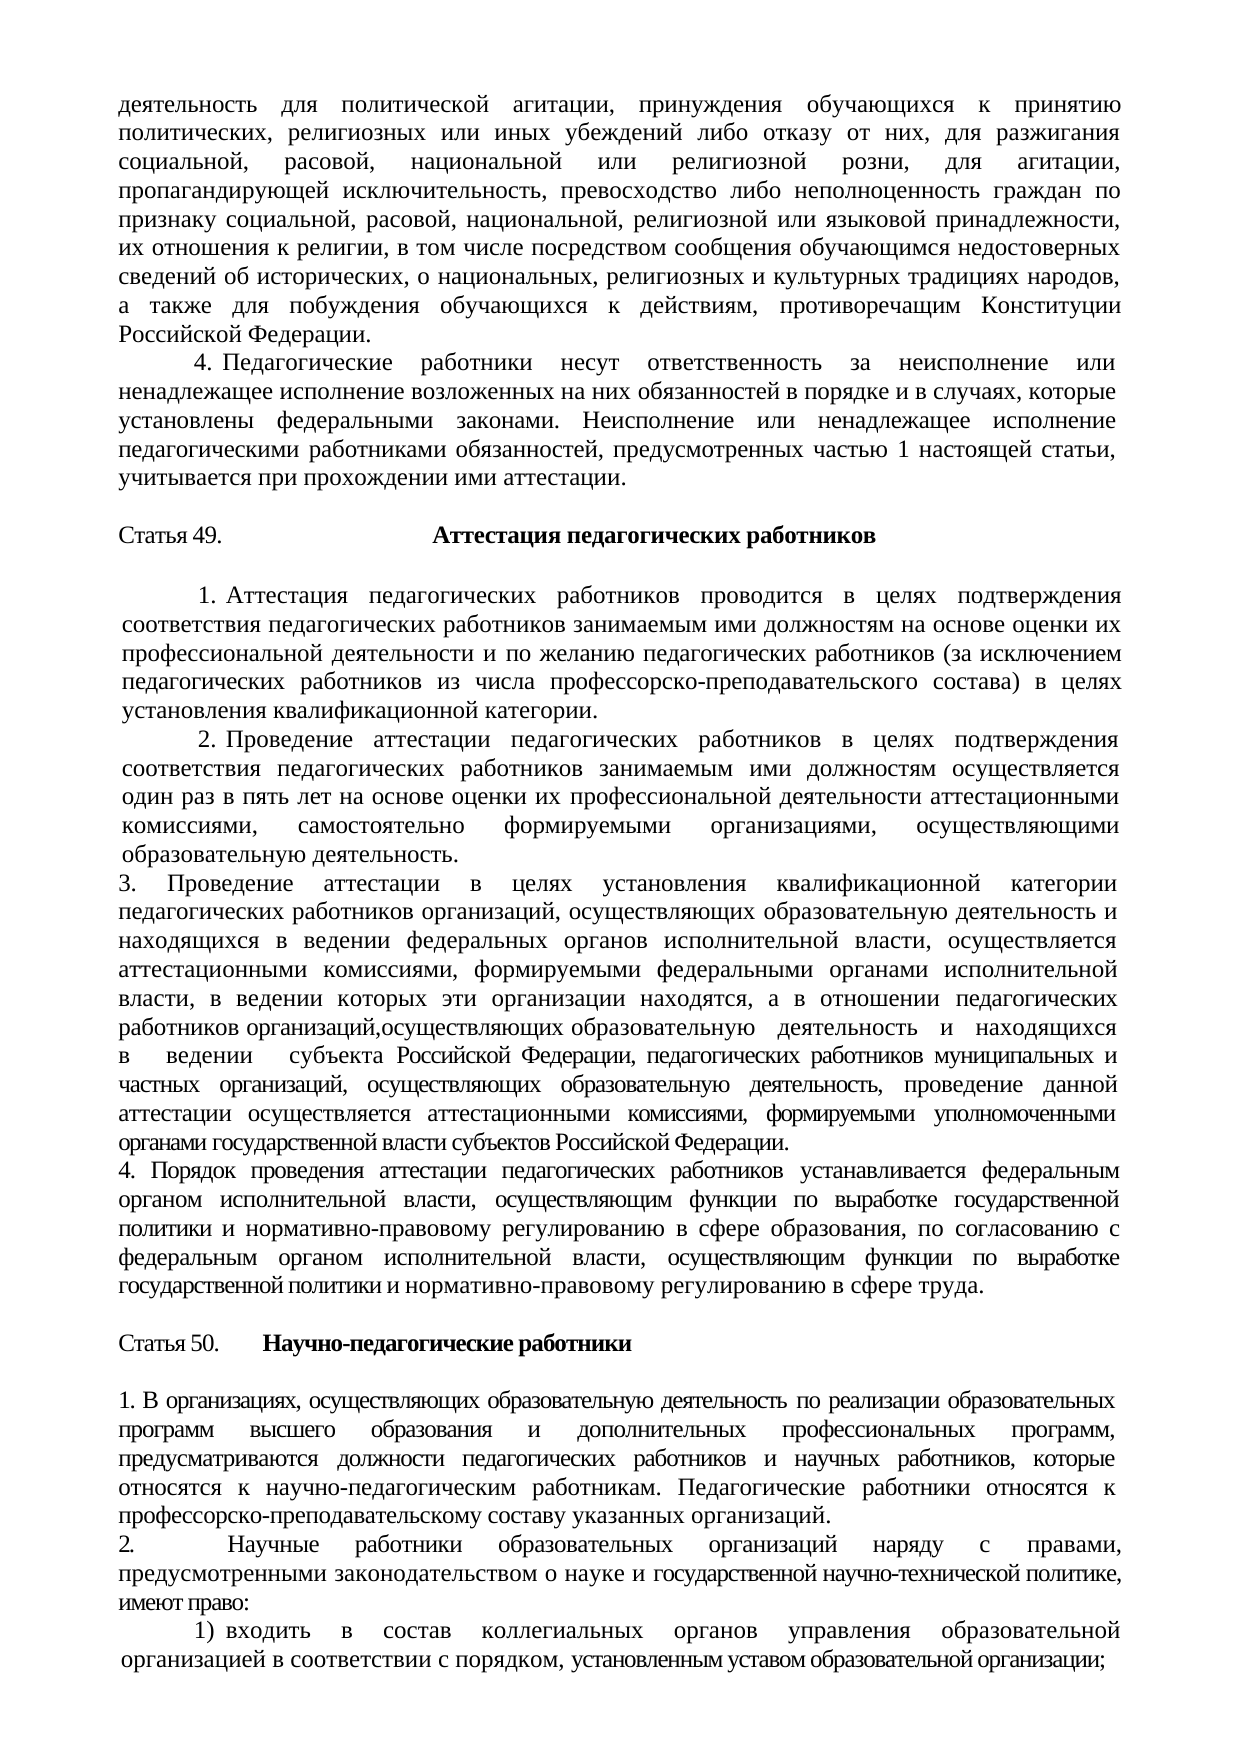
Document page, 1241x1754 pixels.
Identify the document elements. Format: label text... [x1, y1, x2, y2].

list Проведение аттестации педагогических работников в целях подтверждения соответствия педагогических работников занимаемым ими должностям осуществляется один раз в пять лет на основе оценки их профессиональной деятельности аттестационными комиссиями, самостоятельно формируемыми организациями, осуществляющими образовательную деятельность. [122, 724, 1119, 868]
text 1. В организациях, осуществляющих образовательную деятельность по реализации образовательных программ высшего образования и дополнительных профессиональных программ, предусматриваются должности педагогических работников и научных работников, которые относятся к научно-педагогическим работникам. Педагогические работники относятся к профессорско-преподавательскому составу указанных организаций. [118, 1385, 1116, 1529]
list Аттестация педагогических работников проводится в целях подтверждения соответствия педагогических работников занимаемым ими должностям на основе оценки их профессиональной деятельности и по желанию педагогических работников (за исключением педагогических работников из числа профессорско-преподавательского состава) в целях установления квалификационной категории. [122, 580, 1122, 724]
text 4. Порядок проведения аттестации педагогических работников устанавливается федеральным органом исполнительной власти, осуществляющим функции по выработке государственной политики и нормативно-правовому регулированию в сфере образования, по согласованию с федеральным органом исполнительной власти, осуществляющим функции по выработке государственной политики и нормативно-правовому регулированию в сфере труда. [118, 1155, 1120, 1299]
text 2. Научные работники образовательных организаций наряду с правами, предусмотренными законодательством о науке и государственной научно-технической политике, имеют право: [118, 1529, 1122, 1615]
list Педагогические работники несут ответственность за неисполнение или ненадлежащее исполнение возложенных на них обязанностей в порядке и в случаях, которые установлены федеральными законами. Неисполнение или ненадлежащее исполнение педагогическими работниками обязанностей, предусмотренных частью 1 настоящей статьи, учитывается при прохождении ими аттестации. [118, 347, 1117, 491]
text Статья 50. Научно-педагогические работники [118, 1328, 1122, 1357]
list входить в состав коллегиальных органов управления образовательной организацией в соответствии с порядком, установленным уставом образовательной организации; [121, 1615, 1121, 1673]
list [118, 89, 1122, 347]
text 3. Проведение аттестации в целях установления квалификационной категории педагогических работников организаций, осуществляющих образовательную деятельность и находящихся в ведении федеральных органов исполнительной власти, осуществляется аттестационными комиссиями, формируемыми федеральными органами исполнительной власти, в ведении которых эти организации находятся, а в отношении педагогических работников организаций, осуществляющих образовательную деятельность и находящихся в ведении субъекта Российской Федерации, педагогических работников муниципальных и частных организаций, осуществляющих образовательную деятельность, проведение данной аттестации осуществляется аттестационными комиссиями, формируемыми уполномоченными органами государственной власти субъектов Российской Федерации. [118, 868, 1118, 1155]
text Статья 49. Аттестация педагогических работников [118, 491, 1066, 549]
